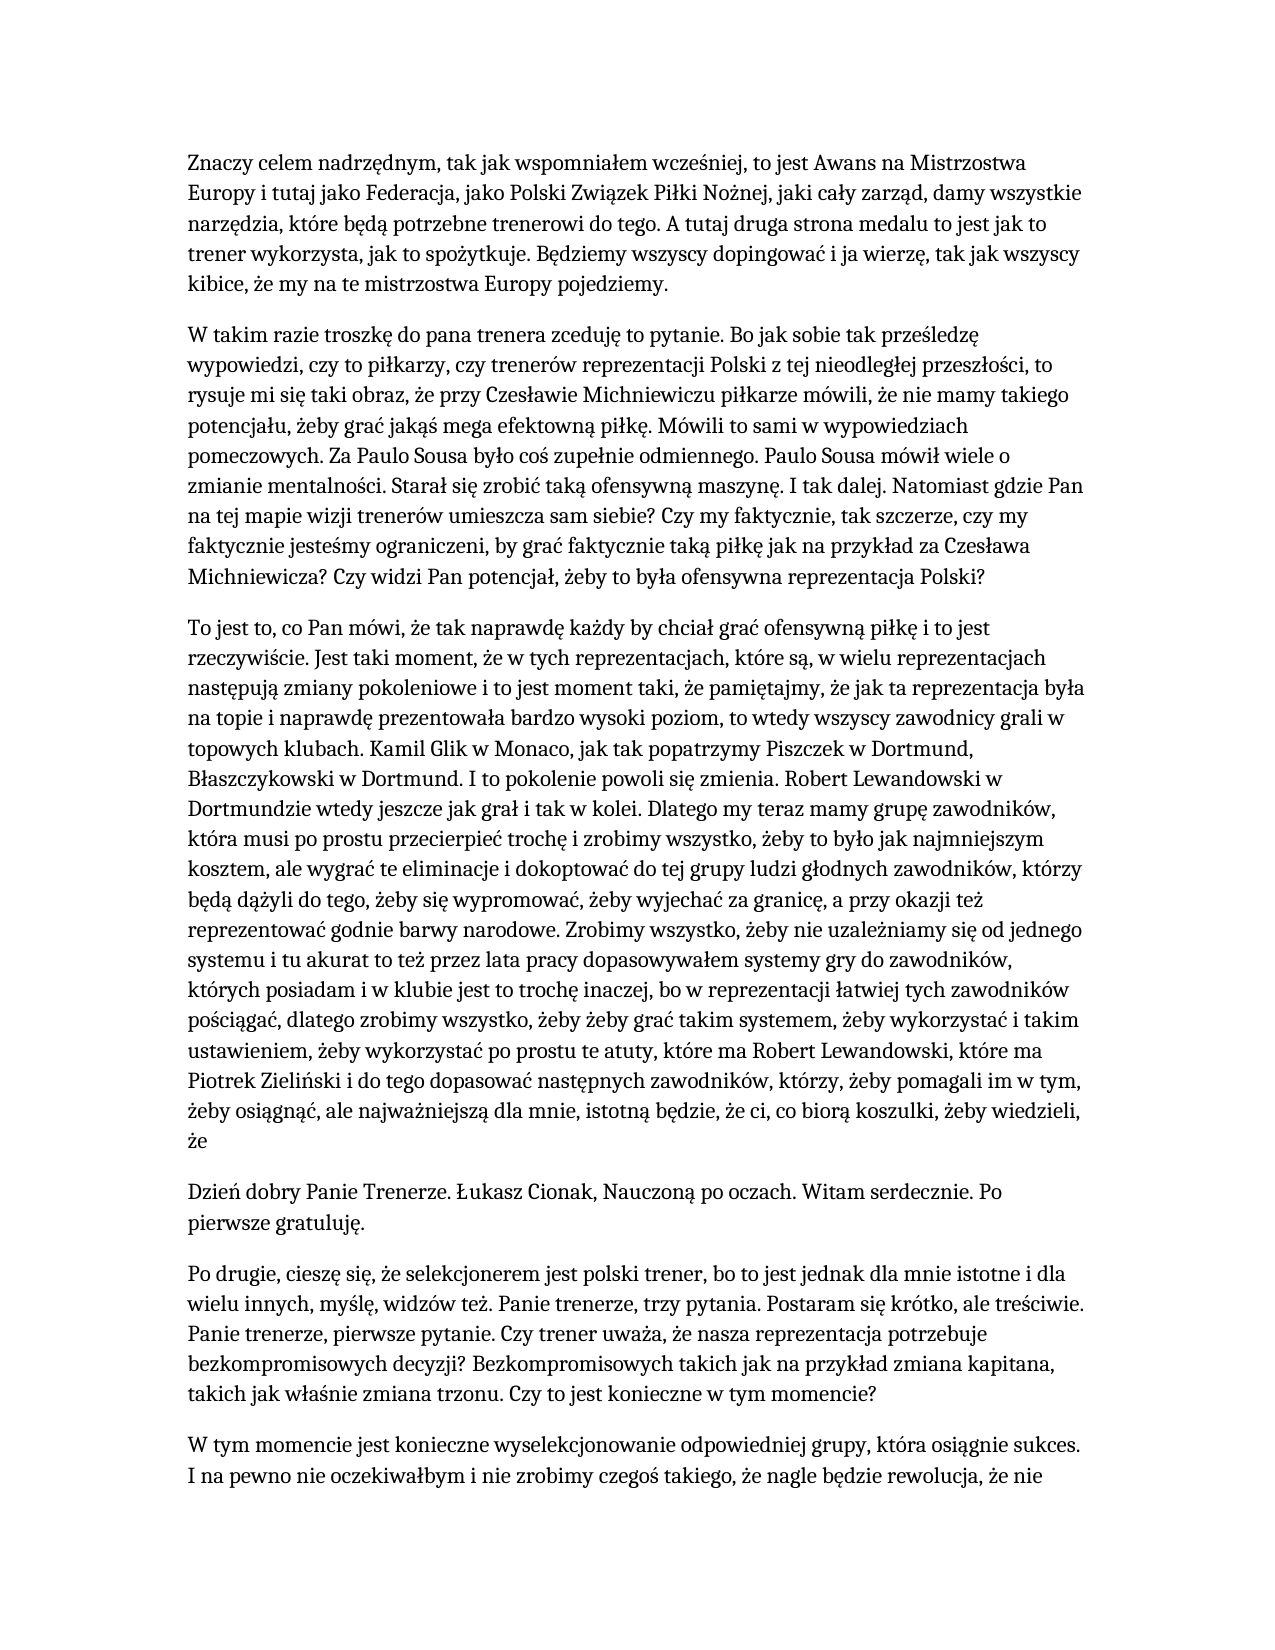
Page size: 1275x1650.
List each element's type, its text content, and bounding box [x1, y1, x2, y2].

text Znaczy celem nadrzędnym, tak jak wspomniałem wcześniej, to jest Awans na Mistrzostwa Europy i tutaj jako Federacja, jako Polski Związek Piłki Nożnej, jaki cały zarząd, damy wszystkie narzędzia, które będą potrzebne trenerowi do tego. A tutaj druga strona medalu to jest jak to trener wykorzysta, jak to spożytkuje. Będziemy wszyscy dopingować i ja wierzę, tak jak wszyscy kibice, że my na te mistrzostwa Europy pojedziemy. [187, 150, 1087, 297]
text To jest to, co Pan mówi, że tak naprawdę każdy by chciał grać ofensywną piłkę i to jest rzeczywiście. Jest taki moment, że w tych reprezentacjach, które są, w wielu reprezentacjach następują zmiany pokoleniowe i to jest moment taki, że pamiętajmy, że jak ta reprezentacja była na topie i naprawdę prezentowała bardzo wysoki poziom, to wtedy wszyscy zawodnicy grali w topowych klubach. Kamil Glik w Monaco, jak tak popatrzymy Piszczek w Dortmund, Błaszczykowski w Dortmund. I to pokolenie powoli się zmienia. Robert Lewandowski w Dortmundzie wtedy jeszcze jak grał i tak w kolei. Dlatego my teraz mamy grupę zawodników, która musi po prostu przecierpieć trochę i zrobimy wszystko, żeby to było jak najmniejszym kosztem, ale wygrać te eliminacje i dokoptować do tej grupy ludzi głodnych zawodników, którzy będą dążyli do tego, żeby się wypromować, żeby wyjechać za granicę, a przy okazji też reprezentować godnie barwy narodowe. Zrobimy wszystko, żeby nie uzależniamy się od jednego systemu i tu akurat to też przez lata pracy dopasowywałem systemy gry do zawodników, których posiadam i w klubie jest to trochę inaczej, bo w reprezentacji łatwiej tych zawodników pościągać, dlatego zrobimy wszystko, żeby żeby grać takim systemem, żeby wykorzystać i takim ustawieniem, żeby wykorzystać po prostu te atuty, które ma Robert Lewandowski, które ma Piotrek Zieliński i do tego dopasować następnych zawodników, którzy, żeby pomagali im w tym, żeby osiągnąć, ale najważniejszą dla mnie, istotną będzie, że ci, co biorą koszulki, żeby wiedzieli, że [187, 614, 1087, 1154]
text Dzień dobry Panie Trenerze. Łukasz Cionak, Nauczoną po oczach. Witam serdecznie. Po pierwsze gratuluję. [187, 1179, 1087, 1236]
text W takim razie troszkę do pana trenera zceduję to pytanie. Bo jak sobie tak prześledzę wypowiedzi, czy to piłkarzy, czy trenerów reprezentacji Polski z tej nieodległej przeszłości, to rysuje mi się taki obraz, że przy Czesławie Michniewiczu piłkarze mówili, że nie mamy takiego potencjału, żeby grać jakąś mega efektowną piłkę. Mówili to sami w wypowiedziach pomeczowych. Za Paulo Sousa było coś zupełnie odmiennego. Paulo Sousa mówił wiele o zmianie mentalności. Starał się zrobić taką ofensywną maszynę. I tak dalej. Natomiast gdzie Pan na tej mapie wizji trenerów umieszcza sam siebie? Czy my faktycznie, tak szczerze, czy my faktycznie jesteśmy ograniczeni, by grać faktycznie taką piłkę jak na przykład za Czesława Michniewicza? Czy widzi Pan potencjał, żeby to była ofensywna reprezentacja Polski? [187, 322, 1087, 590]
text Po drugie, cieszę się, że selekcjonerem jest polski trener, bo to jest jednak dla mnie istotne i dla wielu innych, myślę, widzów też. Panie trenerze, trzy pytania. Postaram się krótko, ale treściwie. Panie trenerze, pierwsze pytanie. Czy trener uważa, że nasza reprezentacja potrzebuje bezkompromisowych decyzji? Bezkompromisowych takich jak na przykład zmiana kapitana, takich jak właśnie zmiana trzonu. Czy to jest konieczne w tym momencie? [187, 1260, 1087, 1408]
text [187, 1432, 1087, 1489]
